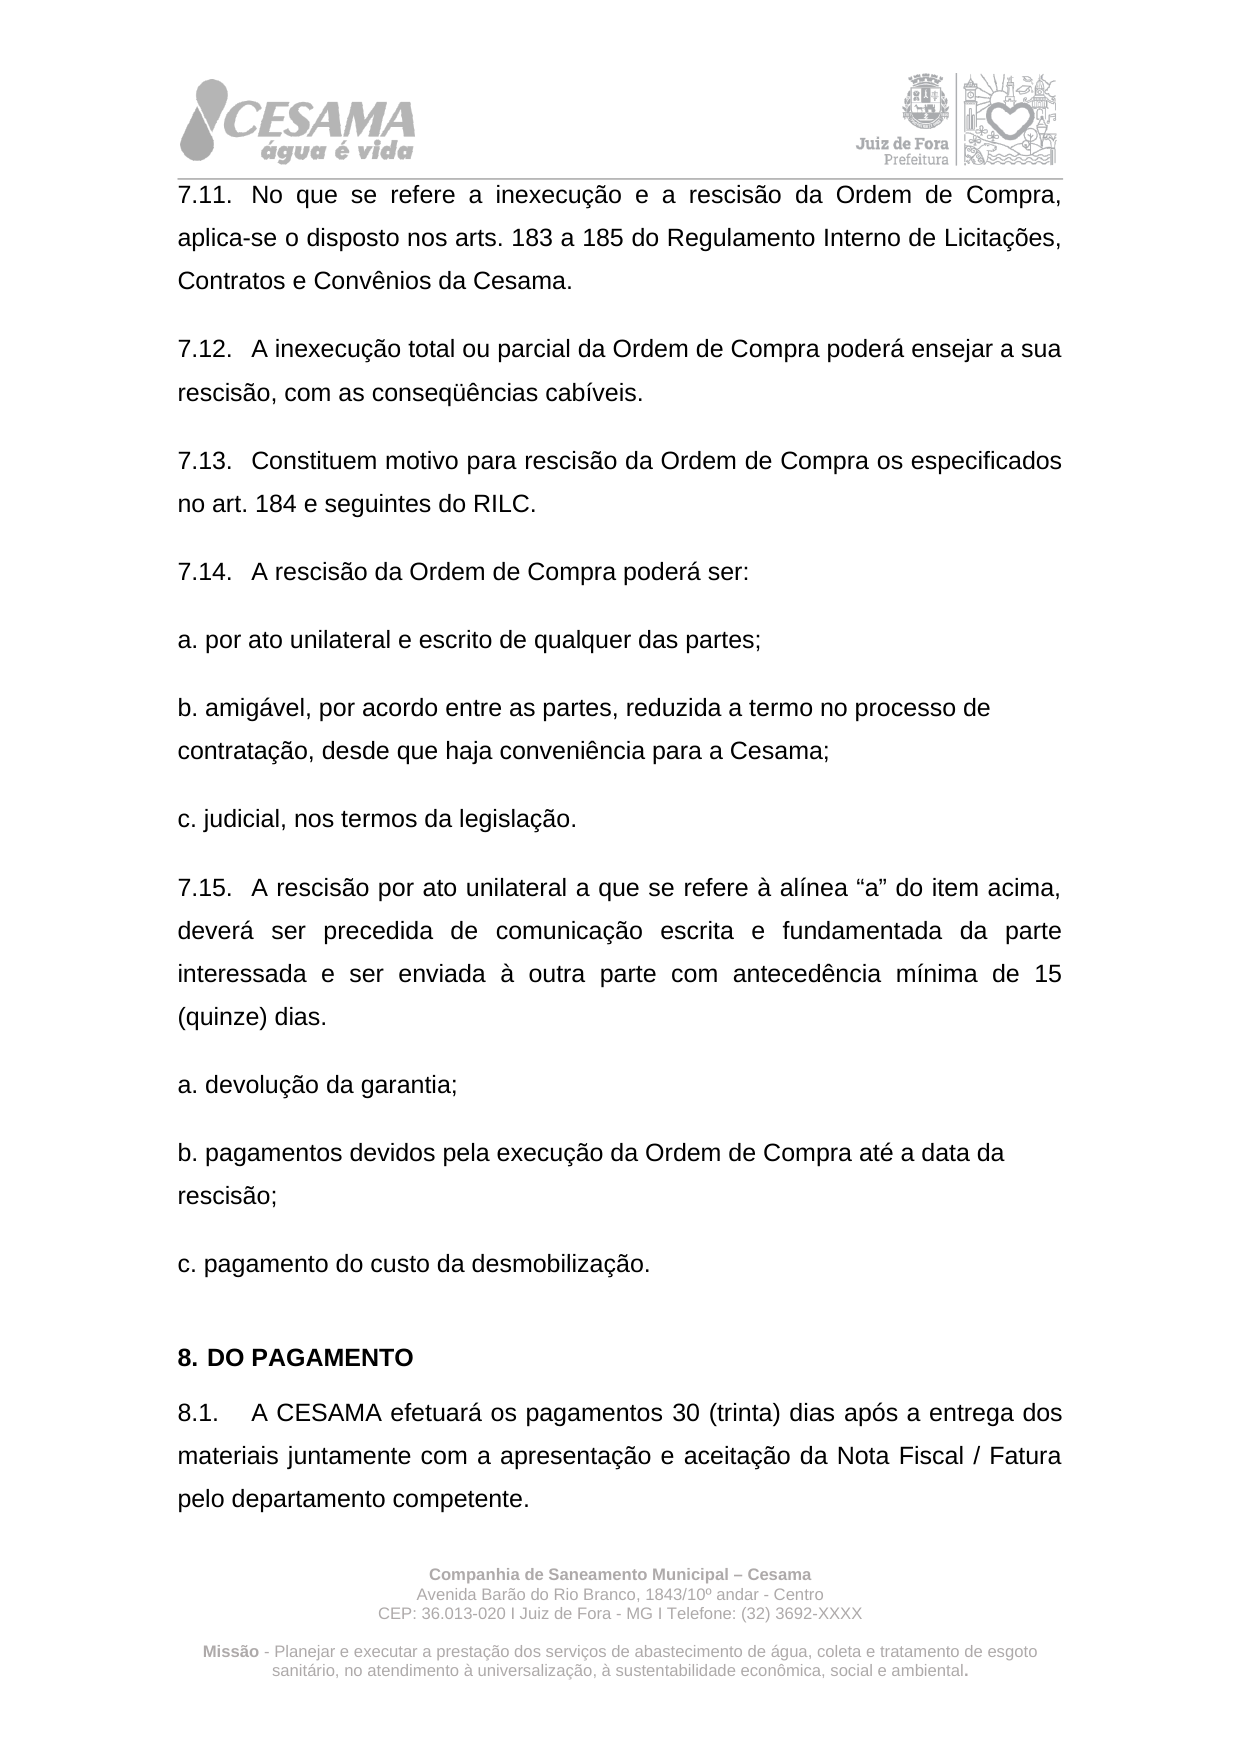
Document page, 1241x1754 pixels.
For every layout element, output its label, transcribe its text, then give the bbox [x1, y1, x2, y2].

text c. pagamento do custo da desmobilização. [177, 1249, 1063, 1278]
list DO PAGAMENTO [177, 1342, 1063, 1371]
text c. judicial, nos termos da legislação. [177, 804, 1063, 833]
picture [177, 73, 1064, 180]
text a. por ato unilateral e escrito de qualquer das partes; [177, 625, 1063, 654]
text a. devolução da garantia; [177, 1070, 1063, 1099]
list Constituem motivo para rescisão da Ordem de Compra os especificados no art. 184 e seguintes do RILC. [177, 446, 1063, 517]
text b. pagamentos devidos pela execução da Ordem de Compra até a data da rescisão; [177, 1138, 1063, 1210]
list A inexecução total ou parcial da Ordem de Compra poderá ensejar a sua rescisão, com as conseqüências cabíveis. [177, 334, 1063, 406]
list No que se refere a inexecução e a rescisão da Ordem de Compra, aplica-se o disposto nos arts. 183 a 185 do Regulamento Interno de Licitações, Contratos e Convênios da Cesama. [177, 180, 1063, 295]
list A CESAMA efetuará os pagamentos 30 (trinta) dias após a entrega dos materiais juntamente com a apresentação e aceitação da Nota Fiscal / Fatura pelo departamento competente. [177, 1398, 1063, 1513]
text b. amigável, por acordo entre as partes, reduzida a termo no processo de contratação, desde que haja conveniência para a Cesama; [177, 693, 1063, 765]
list A rescisão por ato unilateral a que se refere à alínea “a” do item acima, deverá ser precedida de comunicação escrita e fundamentada da parte interessada e ser enviada à outra parte com antecedência mínima de 15 (quinze) dias. [177, 872, 1063, 1031]
list A rescisão da Ordem de Compra poderá ser: [177, 557, 1063, 586]
